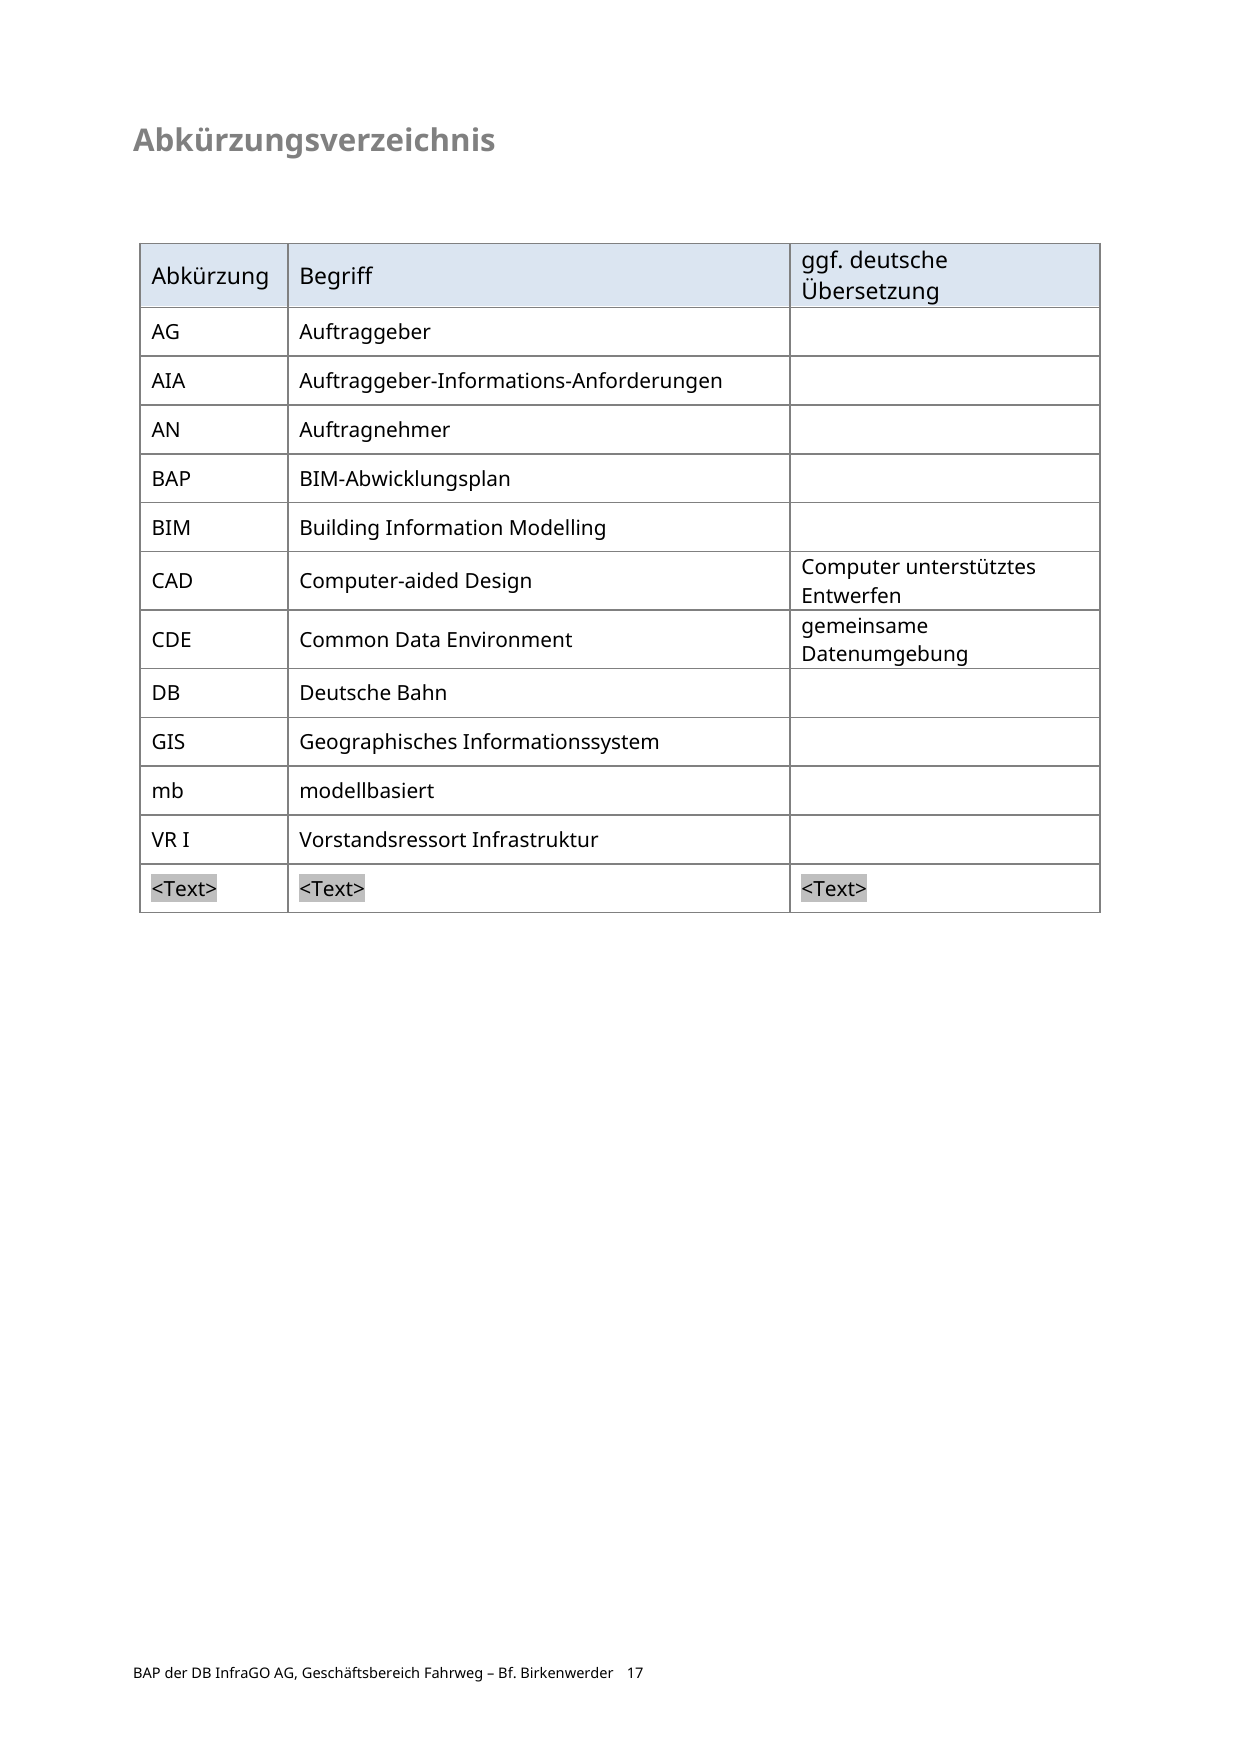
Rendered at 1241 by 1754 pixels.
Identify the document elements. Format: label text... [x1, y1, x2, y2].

table_cell Computer unterstütztes Entwerfen [791, 552, 1099, 609]
table_cell BIM-Abwicklungsplan [289, 455, 789, 502]
table_header ggf. deutsche Übersetzung [791, 244, 1099, 306]
table_cell <Text> [791, 865, 1099, 912]
table_cell [791, 816, 1099, 863]
table_cell [791, 308, 1099, 355]
table_header Abkürzung [141, 244, 287, 306]
table_cell Auftraggeber [289, 308, 789, 355]
table_cell DB [141, 669, 287, 716]
table_cell [791, 669, 1099, 716]
table_cell AG [141, 308, 287, 355]
table_cell Computer-aided Design [289, 552, 789, 609]
table_cell [791, 503, 1099, 551]
table_cell AIA [141, 357, 287, 404]
table_cell Building Information Modelling [289, 503, 789, 551]
table_cell GIS [141, 718, 287, 765]
table_cell CAD [141, 552, 287, 609]
table_cell [791, 406, 1099, 453]
table_cell Auftraggeber-Informations-Anforderungen [289, 357, 789, 404]
table_cell gemeinsame Datenumgebung [791, 611, 1099, 668]
table_cell VR I [141, 816, 287, 863]
table_cell Geographisches Informationssystem [289, 718, 789, 765]
table_cell modellbasiert [289, 767, 789, 814]
table_cell CDE [141, 611, 287, 668]
table_cell [791, 767, 1099, 814]
table_cell <Text> [289, 865, 789, 912]
table_cell AN [141, 406, 287, 453]
table_cell Vorstandsressort Infrastruktur [289, 816, 789, 863]
table_cell [791, 455, 1099, 502]
subtitle Abkürzungsverzeichnis [133, 118, 1107, 161]
table_cell BIM [141, 503, 287, 551]
table_cell mb [141, 767, 287, 814]
table_cell Deutsche Bahn [289, 669, 789, 716]
table_cell Auftragnehmer [289, 406, 789, 453]
table_cell [791, 718, 1099, 765]
table_cell Common Data Environment [289, 611, 789, 668]
table_header Begriff [289, 244, 789, 306]
table_cell BAP [141, 455, 287, 502]
table_cell <Text> [141, 865, 287, 912]
table_cell [791, 357, 1099, 404]
